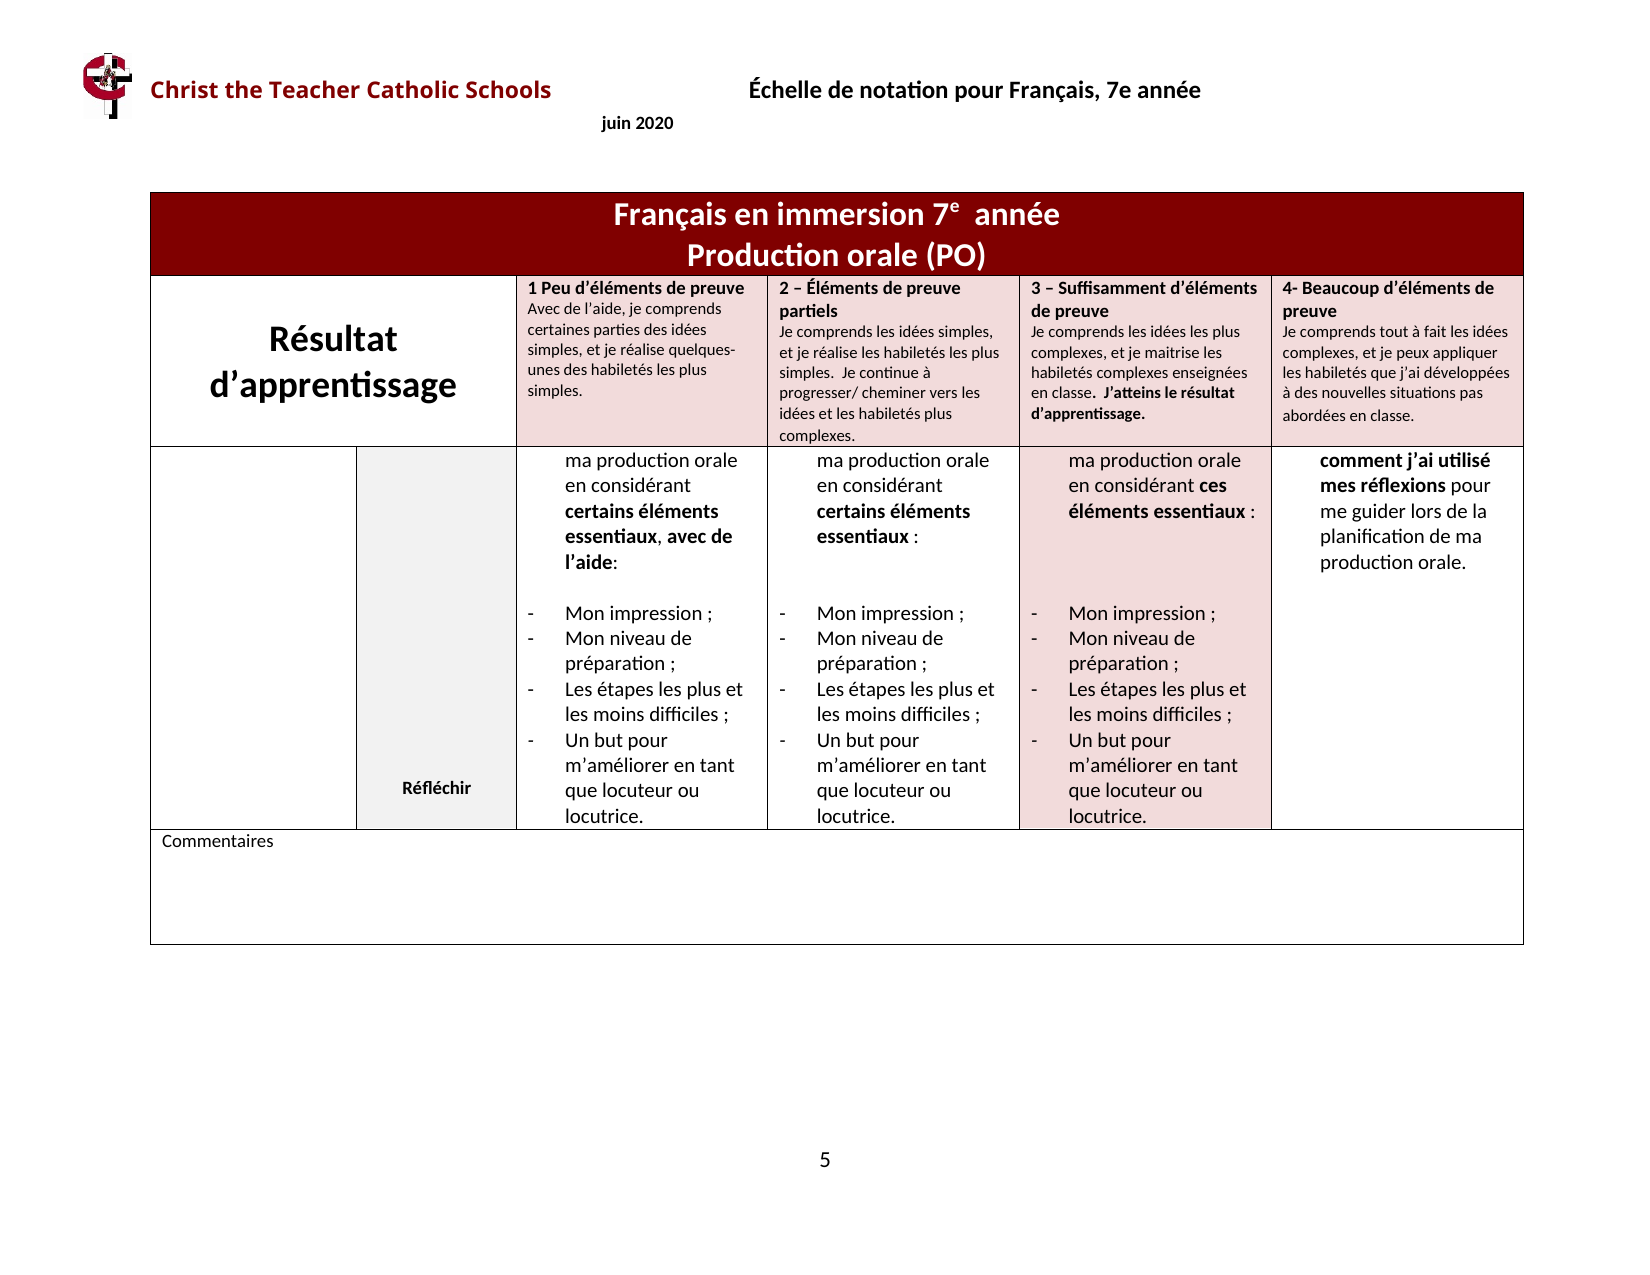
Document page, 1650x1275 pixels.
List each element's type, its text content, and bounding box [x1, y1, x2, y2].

table_cell Je peux réfléchir sur ma production orale en considérant certains éléments essentiaux : Mon impression ; Mon niveau de préparation ; Les étapes les plus et les moins difficiles ; Un but pour m’améliorer en tant que locuteur ou locutrice. [768, 447, 1019, 828]
table_cell Je peux expliquer comment j’ai utilisé mes réflexions pour me guider lors de la planification de ma production orale. [1272, 447, 1523, 828]
table_cell Résultat d’apprentissage [151, 276, 516, 446]
table_cell 3 – Suffisamment d’éléments de preuve Je comprends les idées les plus complexes, et je maitrise les habiletés complexes enseignées en classe. J’atteins le résultat d’apprentissage. [1020, 276, 1271, 446]
table_cell Commentaires [151, 830, 1523, 944]
table_cell Je peux réfléchir sur ma production orale en considérant ces éléments essentiaux : Mon impression ; Mon niveau de préparation ; Les étapes les plus et les moins difficiles ; Un but pour m’améliorer en tant que locuteur ou locutrice. [1020, 447, 1271, 828]
table_cell 2 – Éléments de preuve partiels Je comprends les idées simples, et je réalise les habiletés les plus simples. Je continue à progresser/ cheminer vers les idées et les habiletés plus complexes. [768, 276, 1019, 446]
picture [81, 53, 132, 117]
table_cell 4- Beaucoup d’éléments de preuve Je comprends tout à fait les idées complexes, et je peux appliquer les habiletés que j’ai développées à des nouvelles situations pas abordées en classe. [1272, 276, 1523, 446]
table_header Français en immersion 7e année Production orale (PO) [151, 193, 1523, 275]
table_cell 1 Peu d’éléments de preuve Avec de l’aide, je comprends certaines parties des idées simples, et je réalise quelques-unes des habiletés les plus simples. [517, 276, 767, 446]
table_cell Je peux réfléchir sur ma production orale en considérant certains éléments essentiaux, avec de l’aide: Mon impression ; Mon niveau de préparation ; Les étapes les plus et les moins difficiles ; Un but pour m’améliorer en tant que locuteur ou locutrice. [517, 447, 767, 828]
